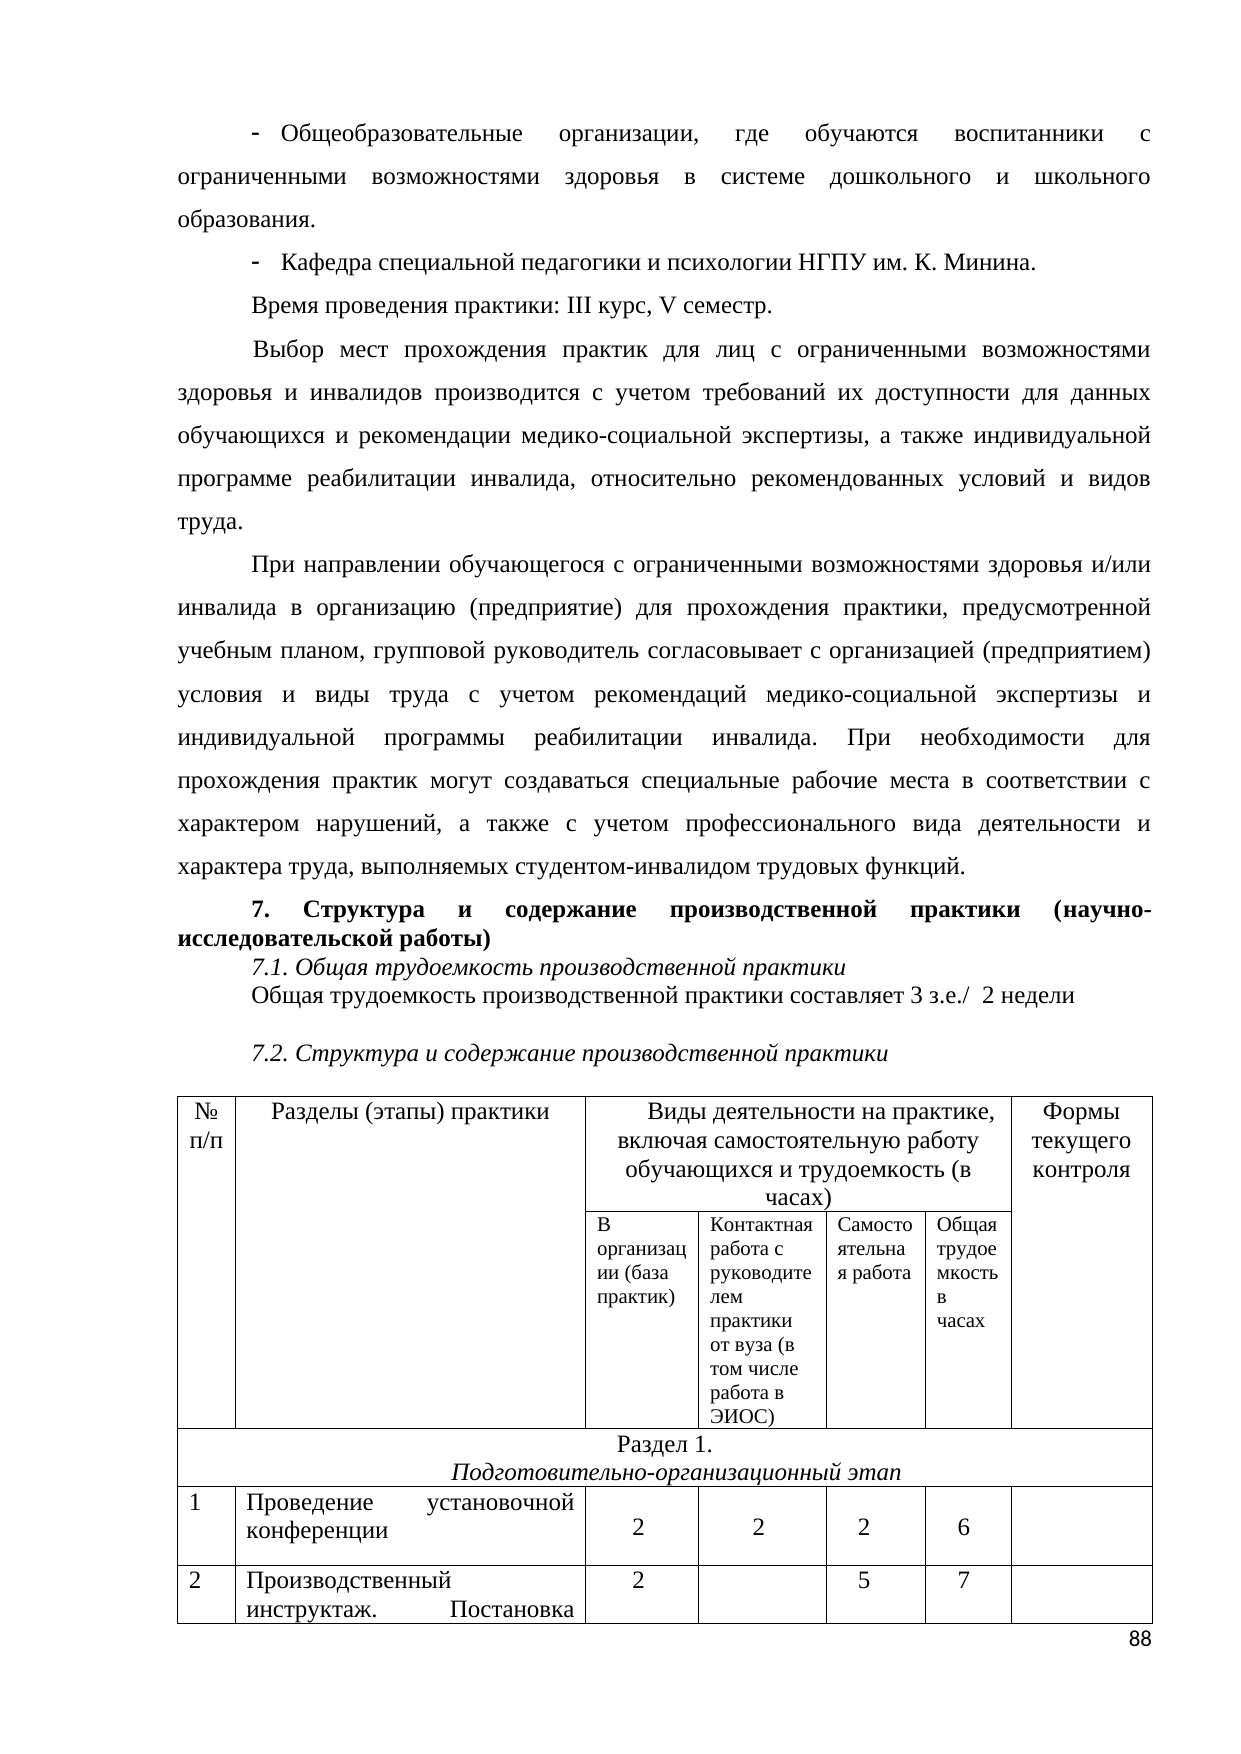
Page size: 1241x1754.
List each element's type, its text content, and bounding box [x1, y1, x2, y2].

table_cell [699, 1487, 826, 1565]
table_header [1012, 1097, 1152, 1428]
text Время проведения практики: III курс, V семестр. [177, 291, 1122, 319]
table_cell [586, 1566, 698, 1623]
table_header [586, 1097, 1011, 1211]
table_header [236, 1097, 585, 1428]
list Кафедра специальной педагогики и психологии НГПУ им. К. Минина. [177, 247, 1152, 276]
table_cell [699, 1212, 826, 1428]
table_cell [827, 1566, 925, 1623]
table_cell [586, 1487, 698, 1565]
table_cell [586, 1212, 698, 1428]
text 7. Структура и содержание производственной практики (научно-исследовательской работы) [177, 894, 1152, 952]
list Общеобразовательные организации, где обучаются воспитанники с ограниченными возможностями здоровья в системе дошкольного и школьного образования. [177, 118, 1152, 233]
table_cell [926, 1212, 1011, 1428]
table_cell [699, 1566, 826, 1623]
text 7.1. Общая трудоемкость производственной практики [177, 952, 1152, 981]
text При направлении обучающегося с ограниченными возможностями здоровья и/или инвалида в организацию (предприятие) для прохождения практики, предусмотренной учебным планом, групповой руководитель согласовывает с организацией (предприятием) условия и виды труда с учетом рекомендаций медико-социальной экспертизы и индивидуальной программы реабилитации инвалида. При необходимости для прохождения практик могут создаваться специальные рабочие места в соответствии с характером нарушений, а также с учетом профессионального вида деятельности и характера труда, выполняемых студентом-инвалидом трудовых функций. [177, 549, 1152, 880]
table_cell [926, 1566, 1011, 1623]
text Выбор мест прохождения практик для лиц с ограниченными возможностями здоровья и инвалидов производится с учетом требований их доступности для данных обучающихся и рекомендации медико-социальной экспертизы, а также индивидуальной программе реабилитации инвалида, относительно рекомендованных условий и видов труда. [177, 334, 1152, 535]
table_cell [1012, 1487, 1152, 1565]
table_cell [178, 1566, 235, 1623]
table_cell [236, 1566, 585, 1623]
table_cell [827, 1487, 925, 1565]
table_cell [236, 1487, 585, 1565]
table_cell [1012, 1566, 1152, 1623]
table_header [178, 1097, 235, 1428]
text 7.2. Структура и содержание производственной практики [177, 1038, 1152, 1067]
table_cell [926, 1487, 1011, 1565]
text Общая трудоемкость производственной практики составляет 3 з.е./ 2 недели [177, 981, 1152, 1009]
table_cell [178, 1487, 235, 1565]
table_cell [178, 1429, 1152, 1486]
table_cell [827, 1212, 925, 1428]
